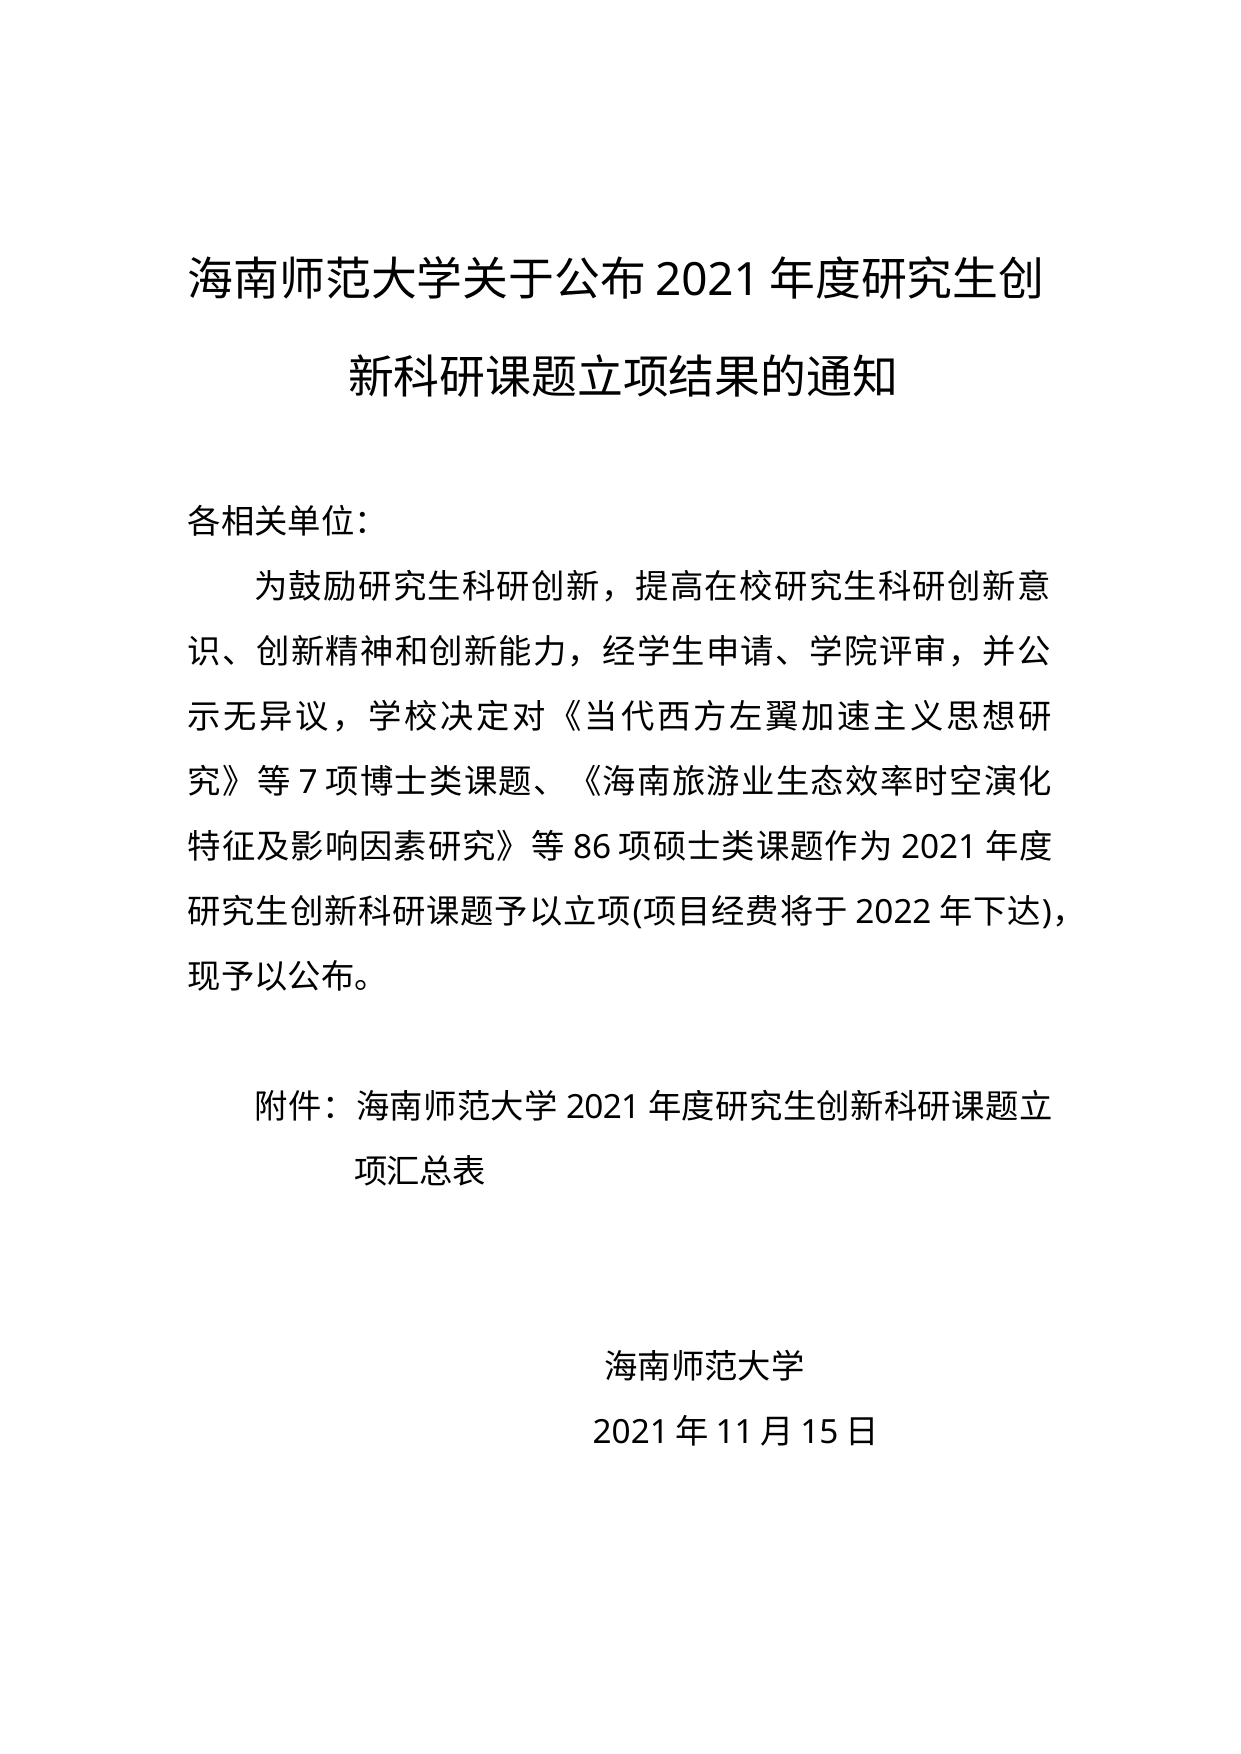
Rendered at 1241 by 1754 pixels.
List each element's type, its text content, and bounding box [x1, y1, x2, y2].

text 为鼓励研究生科研创新，提高在校研究生科研创新意识、创新精神和创新能力，经学生申请、学院评审，并公示无异议，学校决定对《当代西方左翼加速主义思想研究》等7项博士类课题、《海南旅游业生态效率时空演化特征及影响因素研究》等86项硕士类课题作为2021年度研究生创新科研课题予以立项(项目经费将于2022年下达)，现予以公布。 [187, 552, 1053, 1007]
text 2021年11月15日 [187, 1397, 1053, 1462]
text 海南师范大学关于公布2021年度研究生创新科研课题立项结果的通知 [187, 227, 1053, 422]
text 各相关单位： [187, 487, 1053, 552]
text 附件：海南师范大学2021年度研究生创新科研课题立项汇总表 [254, 1072, 1053, 1202]
text 海南师范大学 [254, 1332, 1053, 1397]
